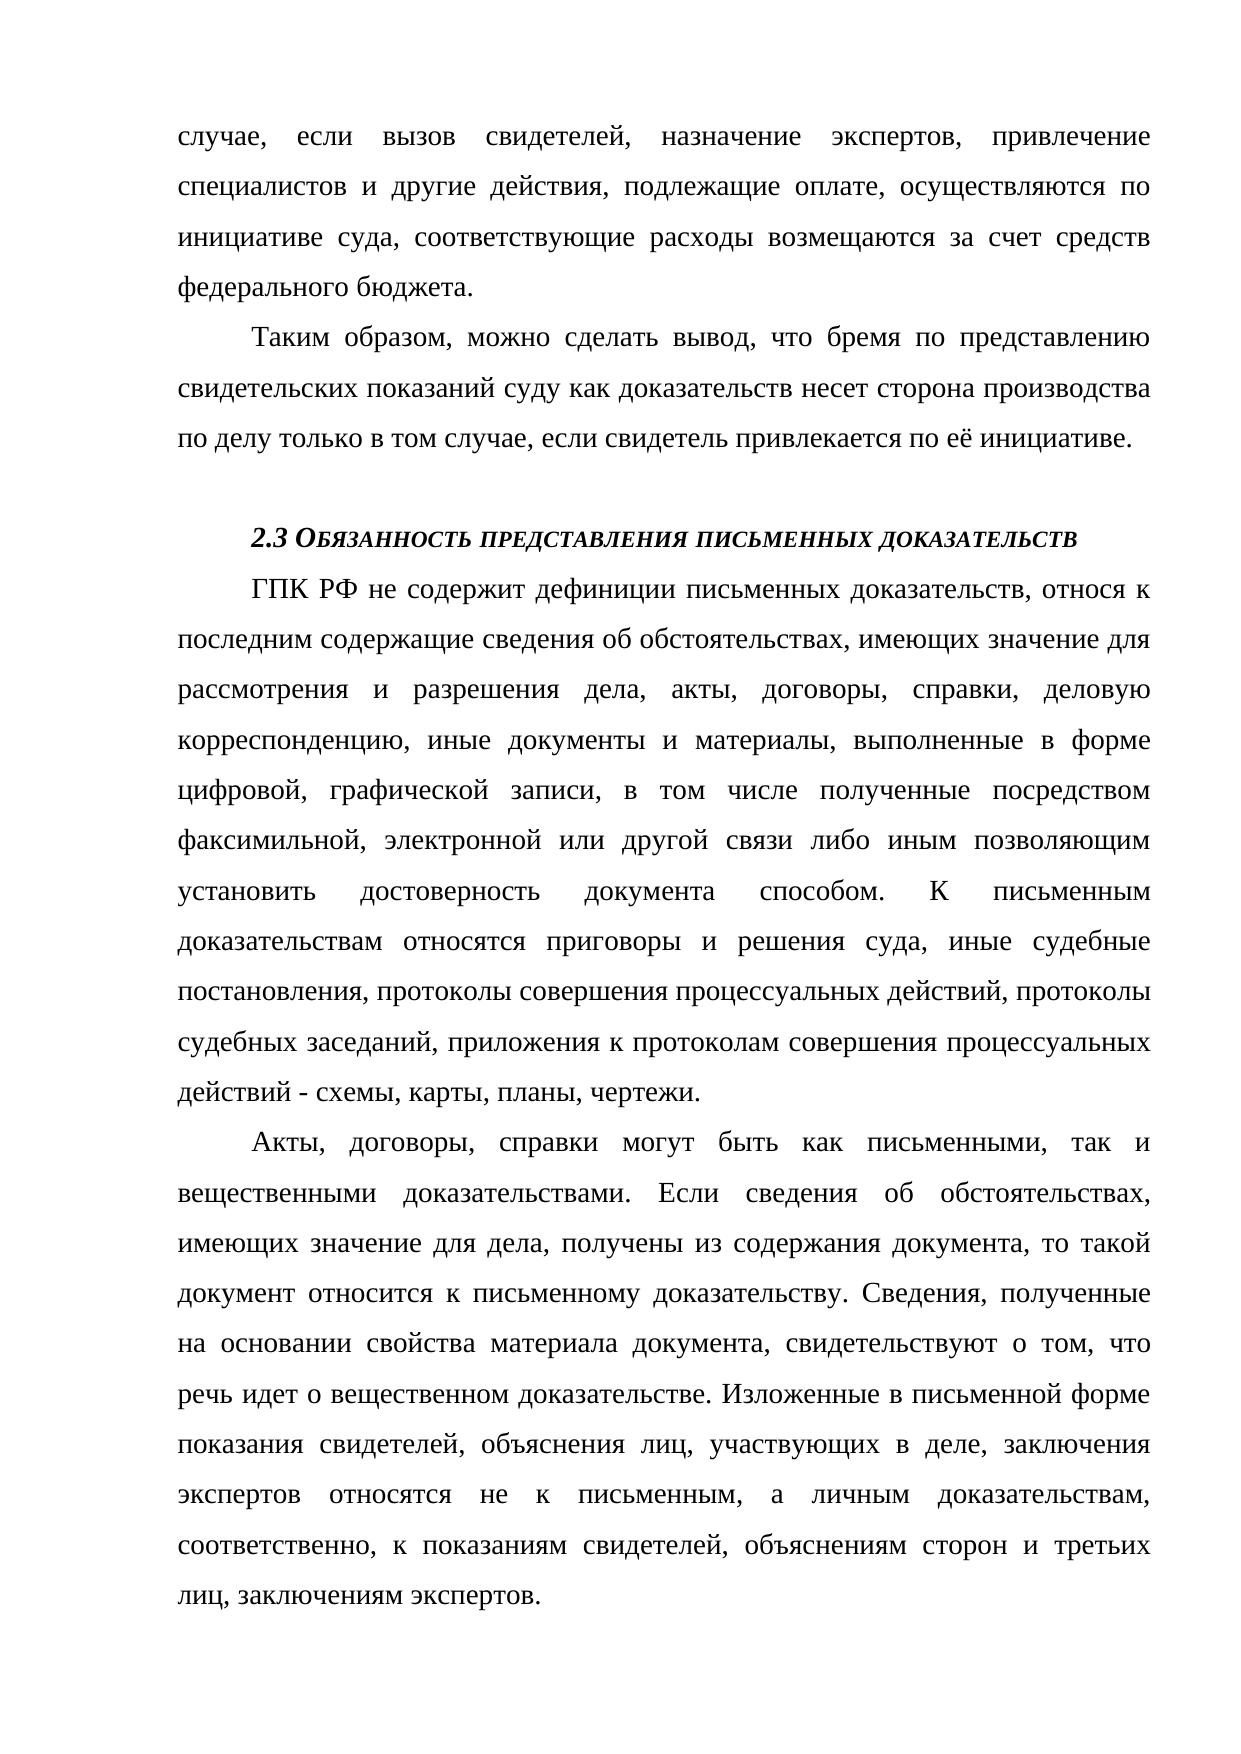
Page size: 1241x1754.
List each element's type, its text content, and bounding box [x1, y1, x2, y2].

text ГПК РФ не содержит дефиниции письменных доказательств, относя к последним содержащие сведения об обстоятельствах, имеющих значение для рассмотрения и разрешения дела, акты, договоры, справки, деловую корреспонденцию, иные документы и материалы, выполненные в форме цифровой, графической записи, в том числе полученные посредством факсимильной, электронной или другой связи либо иным позволяющим установить достоверность документа способом. К письменным доказательствам относятся приговоры и решения суда, иные судебные постановления, протоколы совершения процессуальных действий, протоколы судебных заседаний, приложения к протоколам совершения процессуальных действий - схемы, карты, планы, чертежи. [177, 571, 1152, 1108]
text Акты, договоры, справки могут быть как письменными, так и вещественными доказательствами. Если сведения об обстоятельствах, имеющих значение для дела, получены из содержания документа, то такой документ относится к письменному доказательству. Сведения, полученные на основании свойства материала документа, свидетельствуют о том, что речь идет о вещественном доказательстве. Изложенные в письменной форме показания свидетелей, объяснения лиц, участвующих в деле, заключения экспертов относятся не к письменным, а личным доказательствам, соответственно, к показаниям свидетелей, объяснениям сторон и третьих лиц, заключениям экспертов. [177, 1124, 1152, 1611]
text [177, 118, 1152, 303]
text Таким образом, можно сделать вывод, что бремя по представлению свидетельских показаний суду как доказательств несет сторона производства по делу только в том случае, если свидетель привлекается по её инициативе. [177, 319, 1152, 453]
subtitle 2.3 Обязанность представления письменных доказательств [177, 521, 1152, 554]
